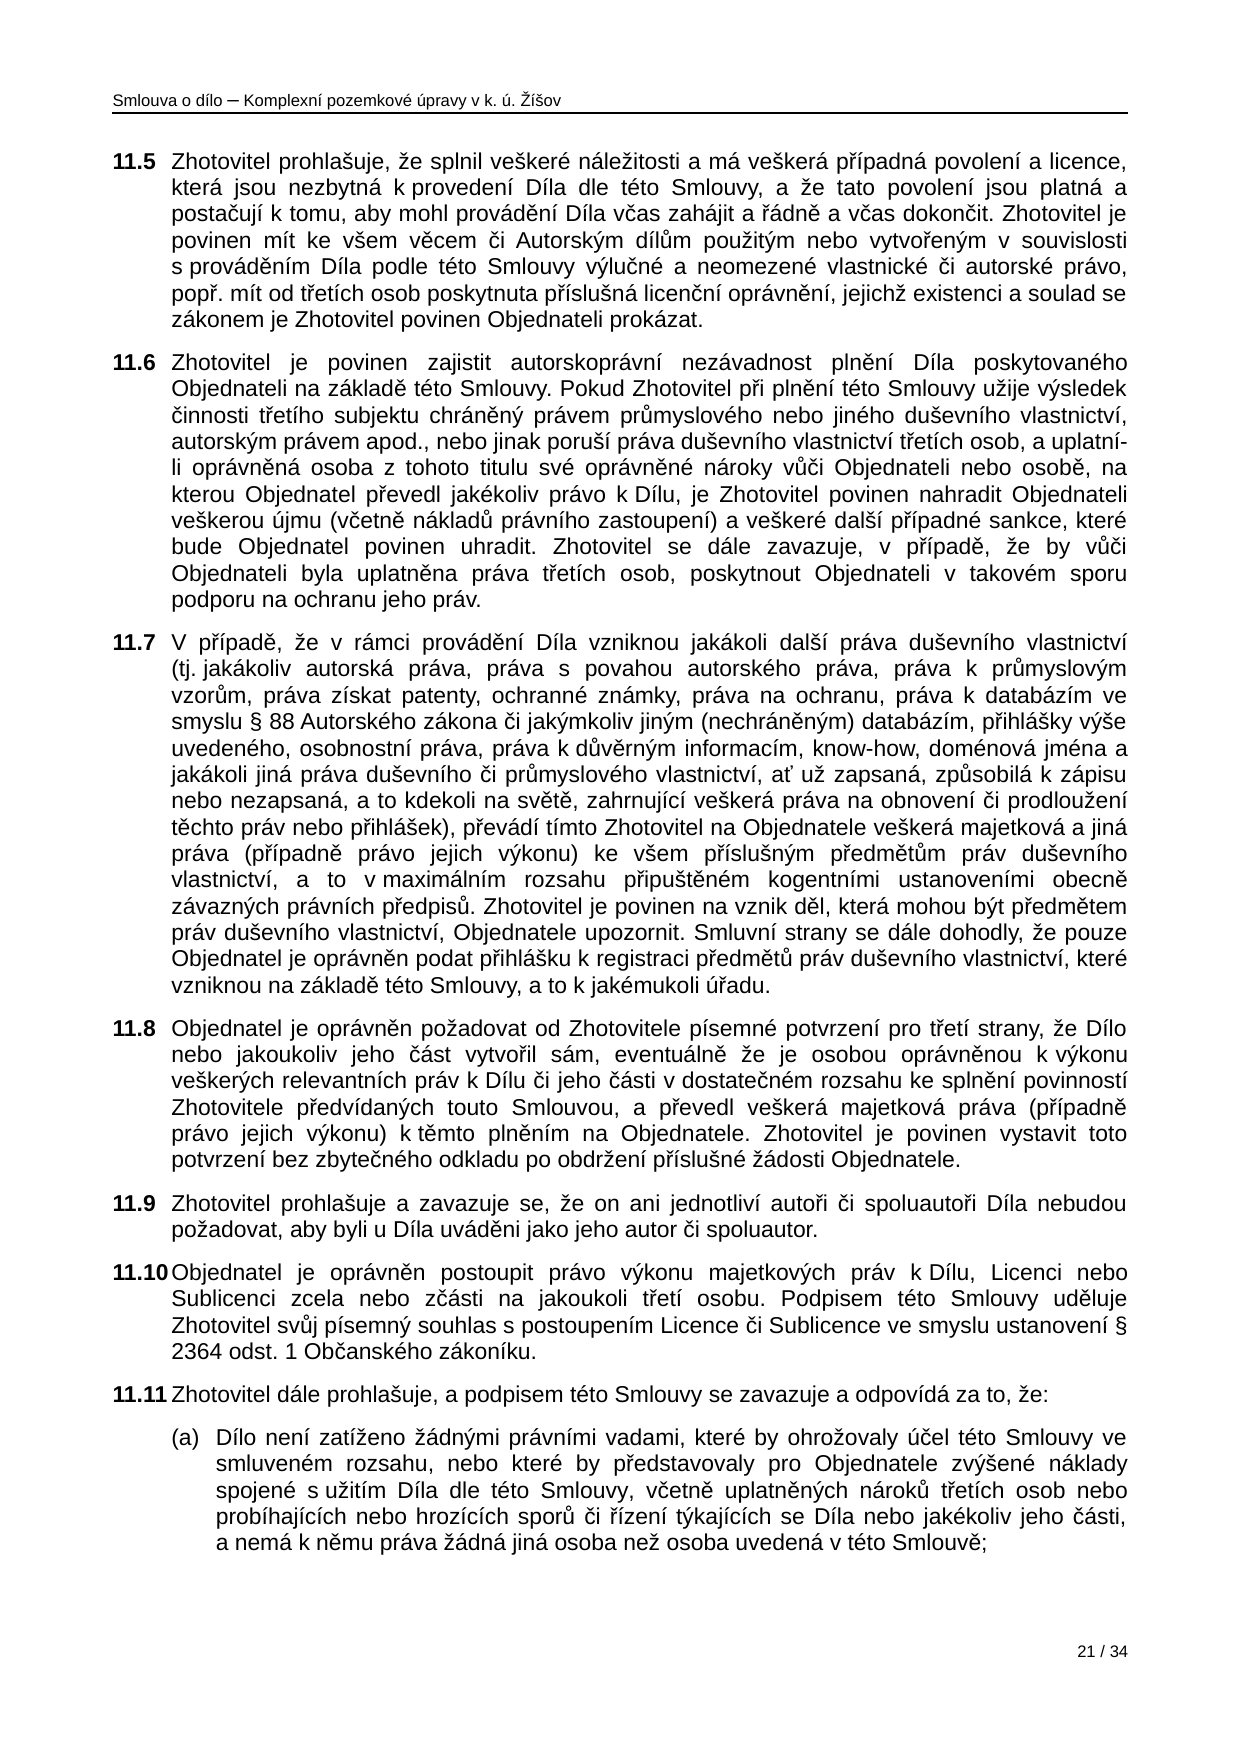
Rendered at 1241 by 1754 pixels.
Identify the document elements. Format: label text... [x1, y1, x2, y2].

list Dílo není zatíženo žádnými právními vadami, které by ohrožovaly účel této Smlouvy ve smluveném rozsahu, nebo které by představovaly pro Objednatele zvýšené náklady spojené s užitím Díla dle této Smlouvy, včetně uplatněných nároků třetích osob nebo probíhajících nebo hrozících sporů či řízení týkajících se Díla nebo jakékoliv jeho části, a nemá k němu práva žádná jiná osoba než osoba uvedená v této Smlouvě; [171, 1424, 1128, 1556]
text Objednatel je oprávněn požadovat od Zhotovitele písemné potvrzení pro třetí strany, že Dílo nebo jakoukoliv jeho část vytvořil sám, eventuálně že je osobou oprávněnou k výkonu veškerých relevantních práv k Dílu či jeho části v dostatečném rozsahu ke splnění povinností Zhotovitele předvídaných touto Smlouvou, a převedl veškerá majetková práva (případně právo jejich výkonu) k těmto plněním na Objednatele. Zhotovitel je povinen vystavit toto potvrzení bez zbytečného odkladu po obdržení příslušné žádosti Objednatele. [112, 1015, 1128, 1173]
text Zhotovitel prohlašuje a zavazuje se, že on ani jednotliví autoři či spoluautoři Díla nebudou požadovat, aby byli u Díla uváděni jako jeho autor či spoluautor. [112, 1189, 1128, 1242]
text Zhotovitel prohlašuje, že splnil veškeré náležitosti a má veškerá případná povolení a licence, která jsou nezbytná k provedení Díla dle této Smlouvy, a že tato povolení jsou platná a postačují k tomu, aby mohl provádění Díla včas zahájit a řádně a včas dokončit. Zhotovitel je povinen mít ke všem věcem či Autorským dílům použitým nebo vytvořeným v souvislosti s prováděním Díla podle této Smlouvy výlučné a neomezené vlastnické či autorské právo, popř. mít od třetích osob poskytnuta příslušná licenční oprávnění, jejichž existenci a soulad se zákonem je Zhotovitel povinen Objednateli prokázat. [112, 148, 1128, 332]
text Zhotovitel je povinen zajistit autorskoprávní nezávadnost plnění Díla poskytovaného Objednateli na základě této Smlouvy. Pokud Zhotovitel při plnění této Smlouvy užije výsledek činnosti třetího subjektu chráněný právem průmyslového nebo jiného duševního vlastnictví, autorským právem apod., nebo jinak poruší práva duševního vlastnictví třetích osob, a uplatní-li oprávněná osoba z tohoto titulu své oprávněné nároky vůči Objednateli nebo osobě, na kterou Objednatel převedl jakékoliv právo k Dílu, je Zhotovitel povinen nahradit Objednateli veškerou újmu (včetně nákladů právního zastoupení) a veškeré další případné sankce, které bude Objednatel povinen uhradit. Zhotovitel se dále zavazuje, v případě, že by vůči Objednateli byla uplatněna práva třetích osob, poskytnout Objednateli v takovém sporu podporu na ochranu jeho práv. [112, 349, 1128, 612]
text Objednatel je oprávněn postoupit právo výkonu majetkových práv k Dílu, Licenci nebo Sublicenci zcela nebo zčásti na jakoukoli třetí osobu. Podpisem této Smlouvy uděluje Zhotovitel svůj písemný souhlas s postoupením Licence či Sublicence ve smyslu ustanovení § 2364 odst. 1 Občanského zákoníku. [112, 1259, 1128, 1364]
text V případě, že v rámci provádění Díla vzniknou jakákoli další práva duševního vlastnictví (tj. jakákoliv autorská práva, práva s povahou autorského práva, práva k průmyslovým vzorům, práva získat patenty, ochranné známky, práva na ochranu, práva k databázím ve smyslu § 88 Autorského zákona či jakýmkoliv jiným (nechráněným) databázím, přihlášky výše uvedeného, osobnostní práva, práva k důvěrným informacím, know-how, doménová jména a jakákoli jiná práva duševního či průmyslového vlastnictví, ať už zapsaná, způsobilá k zápisu nebo nezapsaná, a to kdekoli na světě, zahrnující veškerá práva na obnovení či prodloužení těchto práv nebo přihlášek), převádí tímto Zhotovitel na Objednatele veškerá majetková a jiná práva (případně právo jejich výkonu) ke všem příslušným předmětům práv duševního vlastnictví, a to v maximálním rozsahu připuštěném kogentními ustanoveními obecně závazných právních předpisů. Zhotovitel je povinen na vznik děl, která mohou být předmětem práv duševního vlastnictví, Objednatele upozornit. Smluvní strany se dále dohodly, že pouze Objednatel je oprávněn podat přihlášku k registraci předmětů práv duševního vlastnictví, které vzniknou na základě této Smlouvy, a to k jakémukoli úřadu. [112, 629, 1128, 998]
text Zhotovitel dále prohlašuje, a podpisem této Smlouvy se zavazuje a odpovídá za to, že: [112, 1381, 1128, 1407]
